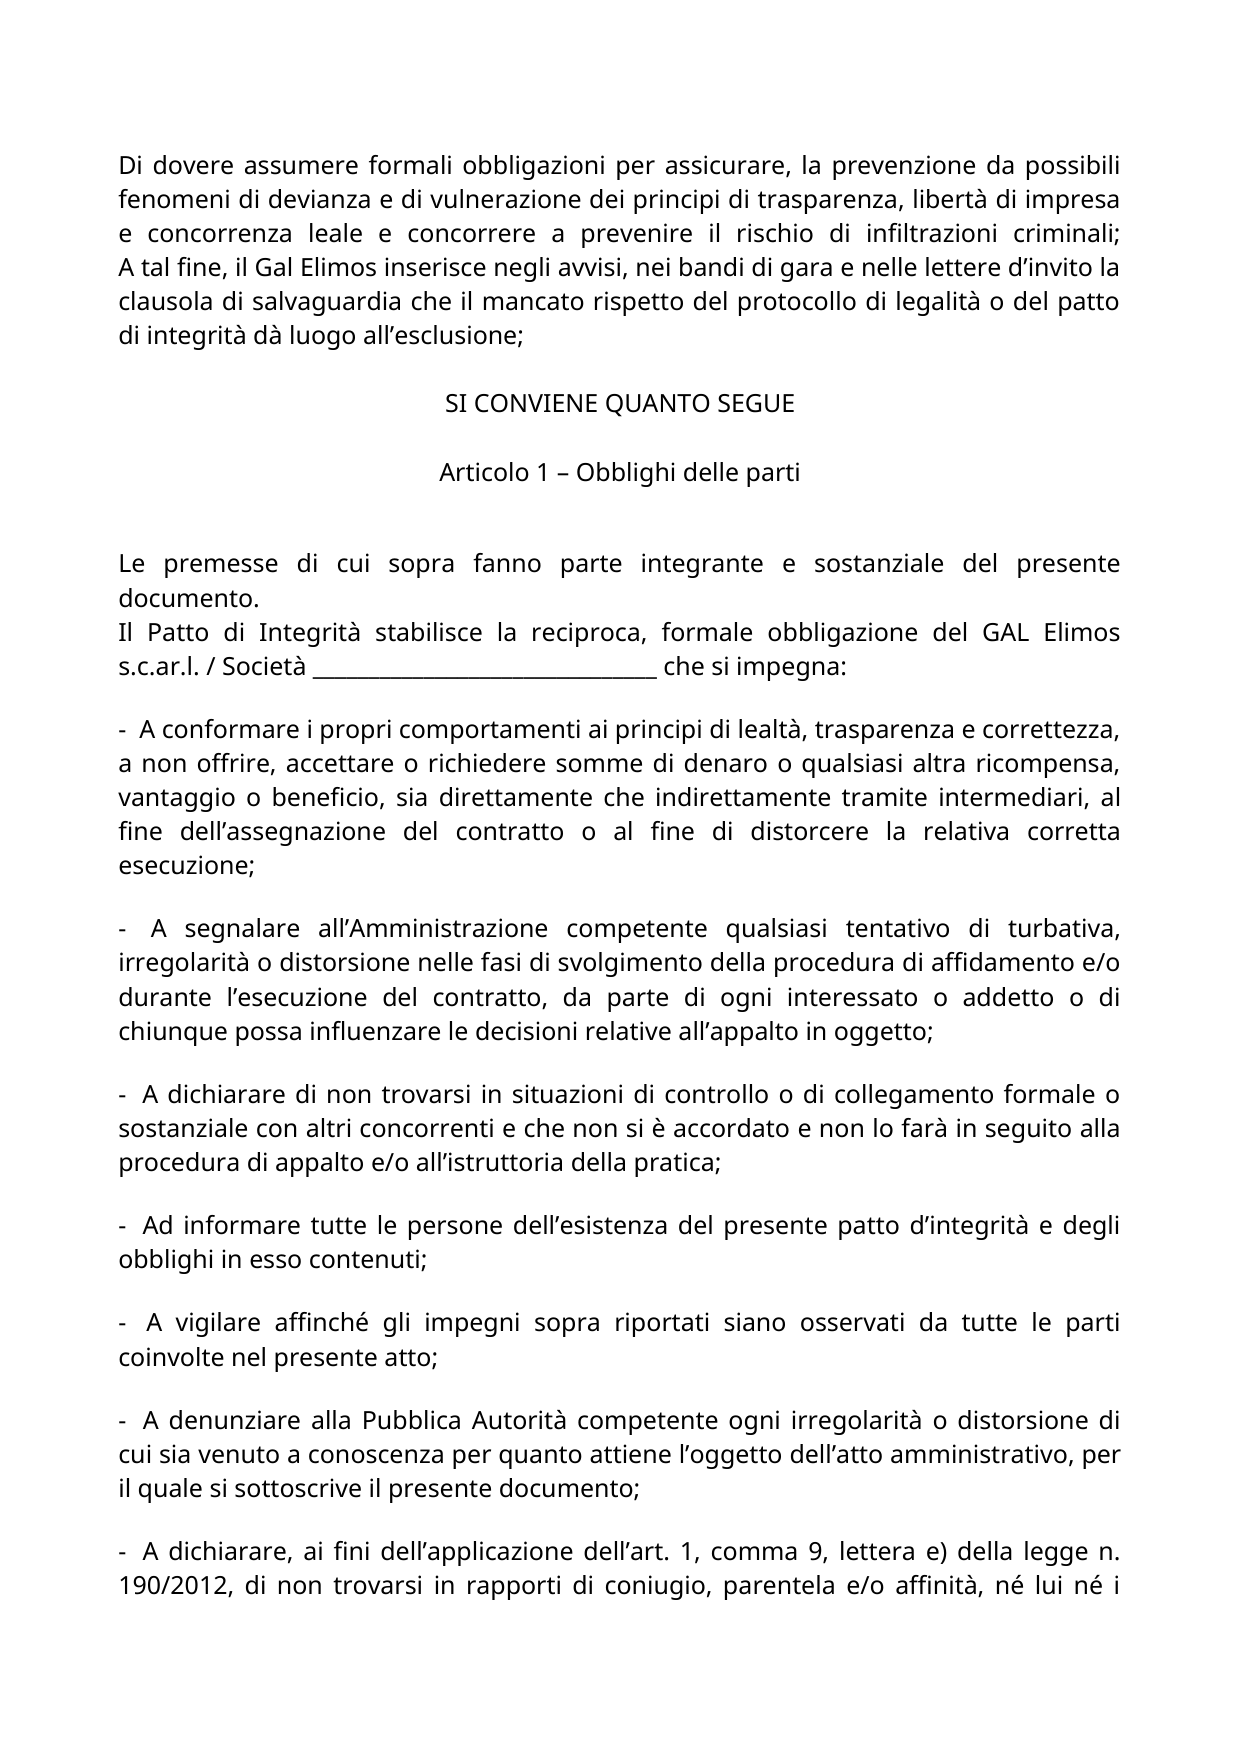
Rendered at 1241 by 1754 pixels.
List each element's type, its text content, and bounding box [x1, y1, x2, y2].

text - A segnalare all’Amministrazione competente qualsiasi tentativo di turbativa, irregolarità o distorsione nelle fasi di svolgimento della procedura di affidamento e/o durante l’esecuzione del contratto, da parte di ogni interessato o addetto o di chiunque possa influenzare le decisioni relative all’appalto in oggetto; [118, 911, 1122, 1047]
text - A denunziare alla Pubblica Autorità competente ogni irregolarità o distorsione di cui sia venuto a conoscenza per quanto attiene l’oggetto dell’atto amministrativo, per il quale si sottoscrive il presente documento; [118, 1402, 1122, 1504]
text - A dichiarare di non trovarsi in situazioni di controllo o di collegamento formale o sostanziale con altri concorrenti e che non si è accordato e non lo farà in seguito alla procedura di appalto e/o all’istruttoria della pratica; [118, 1076, 1122, 1179]
text SI CONVIENE QUANTO SEGUE [118, 386, 1122, 420]
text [118, 1534, 1122, 1602]
text Articolo 1 – Obblighi delle parti [118, 454, 1122, 488]
text Le premesse di cui sopra fanno parte integrante e sostanziale del presente documento. Il Patto di Integrità stabilisce la reciproca, formale obbligazione del GAL Elimos s.c.ar.l. / Società _______________________________ che si impegna: [118, 546, 1122, 682]
text - A conformare i propri comportamenti ai principi di lealtà, trasparenza e correttezza, a non offrire, accettare o richiedere somme di denaro o qualsiasi altra ricompensa, vantaggio o beneficio, sia direttamente che indirettamente tramite intermediari, al fine dell’assegnazione del contratto o al fine di distorcere la relativa corretta esecuzione; [118, 712, 1122, 882]
text - A vigilare affinché gli impegni sopra riportati siano osservati da tutte le parti coinvolte nel presente atto; [118, 1305, 1122, 1373]
text Di dovere assumere formali obbligazioni per assicurare, la prevenzione da possibili fenomeni di devianza e di vulnerazione dei principi di trasparenza, libertà di impresa e concorrenza leale e concorrere a prevenire il rischio di infiltrazioni criminali; A tal fine, il Gal Elimos inserisce negli avvisi, nei bandi di gara e nelle lettere d’invito la clausola di salvaguardia che il mancato rispetto del protocollo di legalità o del patto di integrità dà luogo all’esclusione; [118, 148, 1122, 352]
text - Ad informare tutte le persone dell’esistenza del presente patto d’integrità e degli obblighi in esso contenuti; [118, 1208, 1122, 1276]
